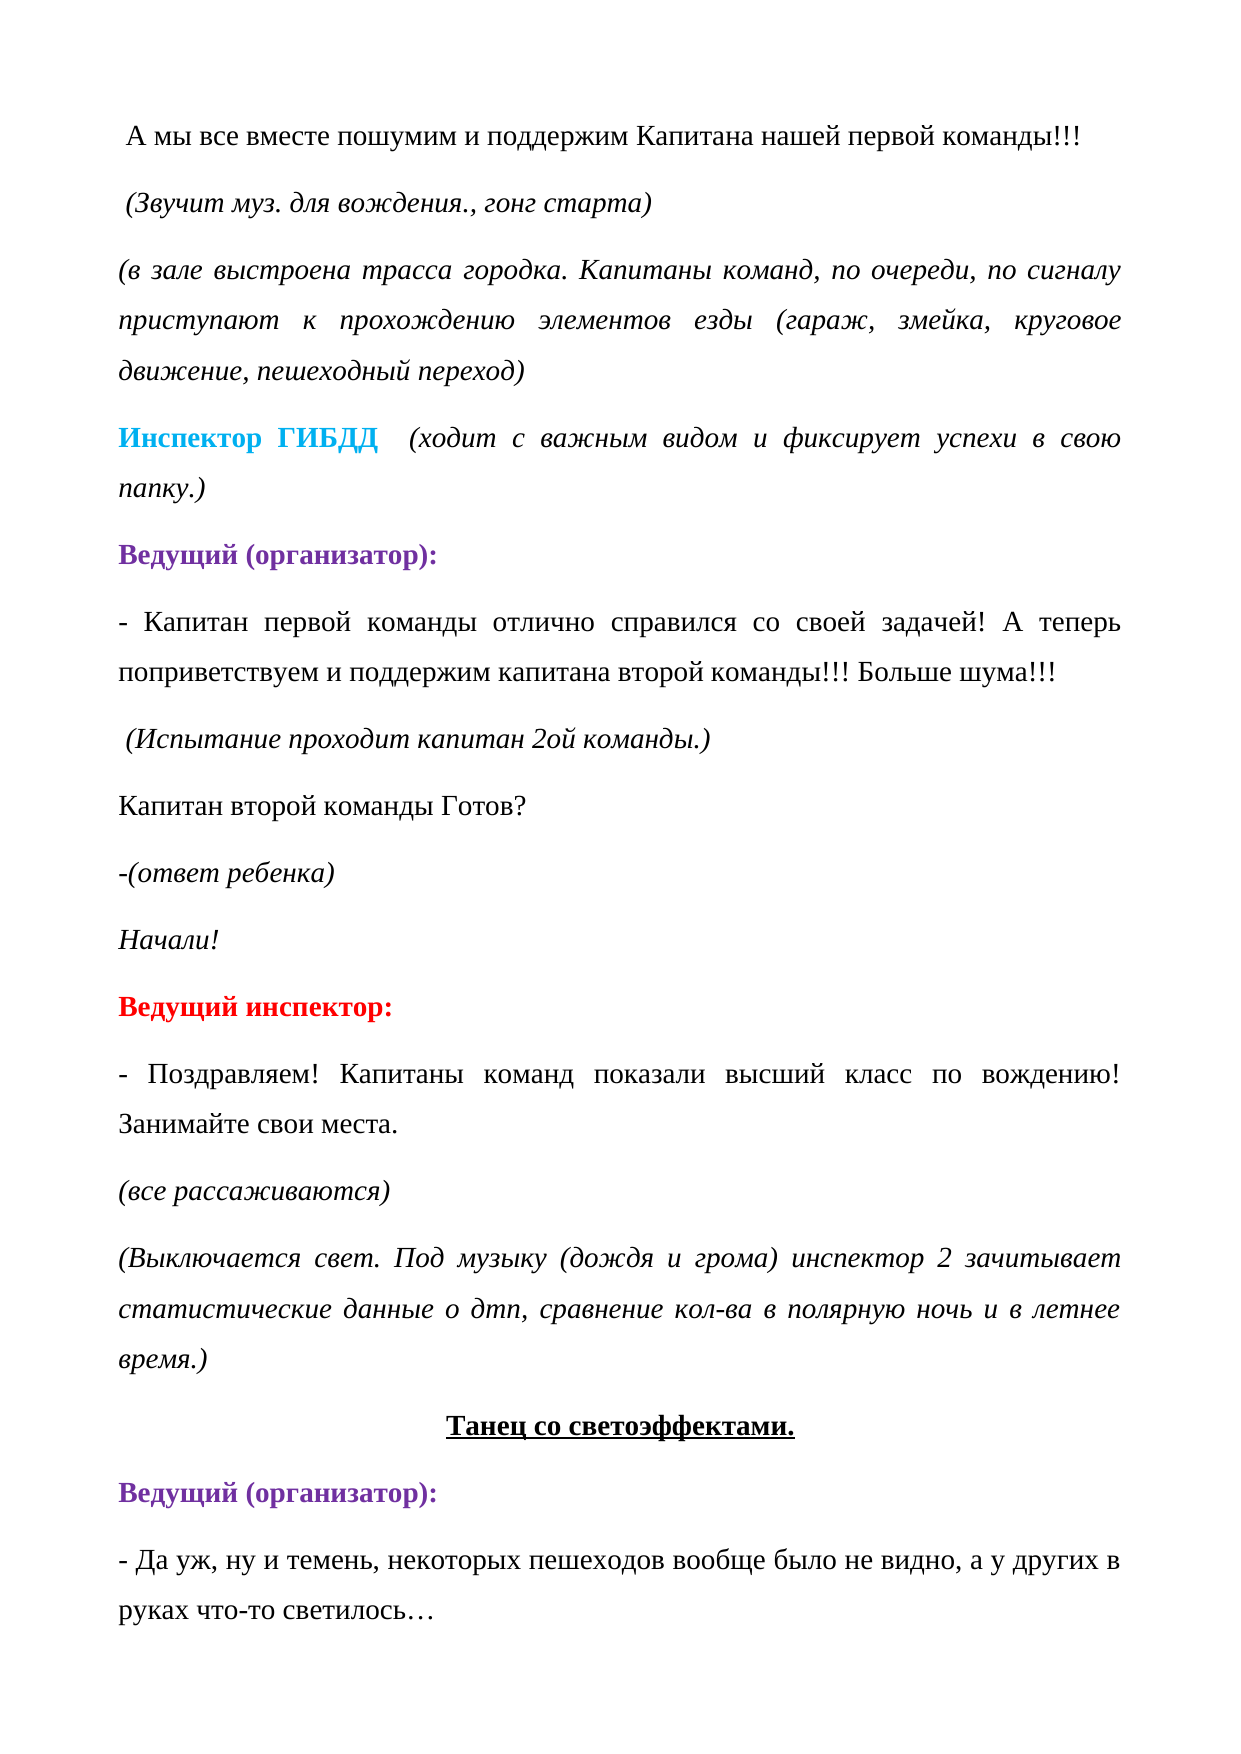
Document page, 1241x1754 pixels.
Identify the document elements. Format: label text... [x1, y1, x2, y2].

text (в зале выстроена трасса городка. Капитаны команд, по очереди, по сигналу приступают к прохождению элементов езды (гараж, змейка, круговое движение, пешеходный переход) [118, 252, 1122, 386]
text (Испытание проходит капитан 2ой команды.) [118, 721, 1122, 755]
text (Звучит муз. для вождения., гонг старта) [118, 185, 1122, 219]
text - Да уж, ну и темень, некоторых пешеходов вообще было не видно, а у других в руках что-то светилось… [118, 1542, 1122, 1626]
text Начали! [118, 922, 1122, 956]
text Ведущий инспектор: [118, 989, 1122, 1023]
text Инспектор ГИБДД (ходит с важным видом и фиксирует успехи в свою папку.) [118, 420, 1122, 503]
text - Капитан первой команды отлично справился со своей задачей! А теперь поприветствуем и поддержим капитана второй команды!!! Больше шума!!! [118, 604, 1122, 688]
text -(ответ ребенка) [118, 855, 1122, 889]
text А мы все вместе пошумим и поддержим Капитана нашей первой команды!!! [118, 118, 1122, 152]
text (Выключается свет. Под музыку (дождя и грома) инспектор 2 зачитывает статистические данные о дтп, сравнение кол-ва в полярную ночь и в летнее время.) [118, 1240, 1122, 1374]
text Танец со светоэффектами. [118, 1408, 1122, 1442]
text Ведущий (организатор): [118, 537, 1122, 571]
text Ведущий (организатор): [118, 1475, 1122, 1508]
text - Поздравляем! Капитаны команд показали высший класс по вождению! Занимайте свои места. [118, 1056, 1122, 1140]
text (все рассаживаются) [118, 1173, 1122, 1207]
text Капитан второй команды Готов? [118, 788, 1122, 822]
